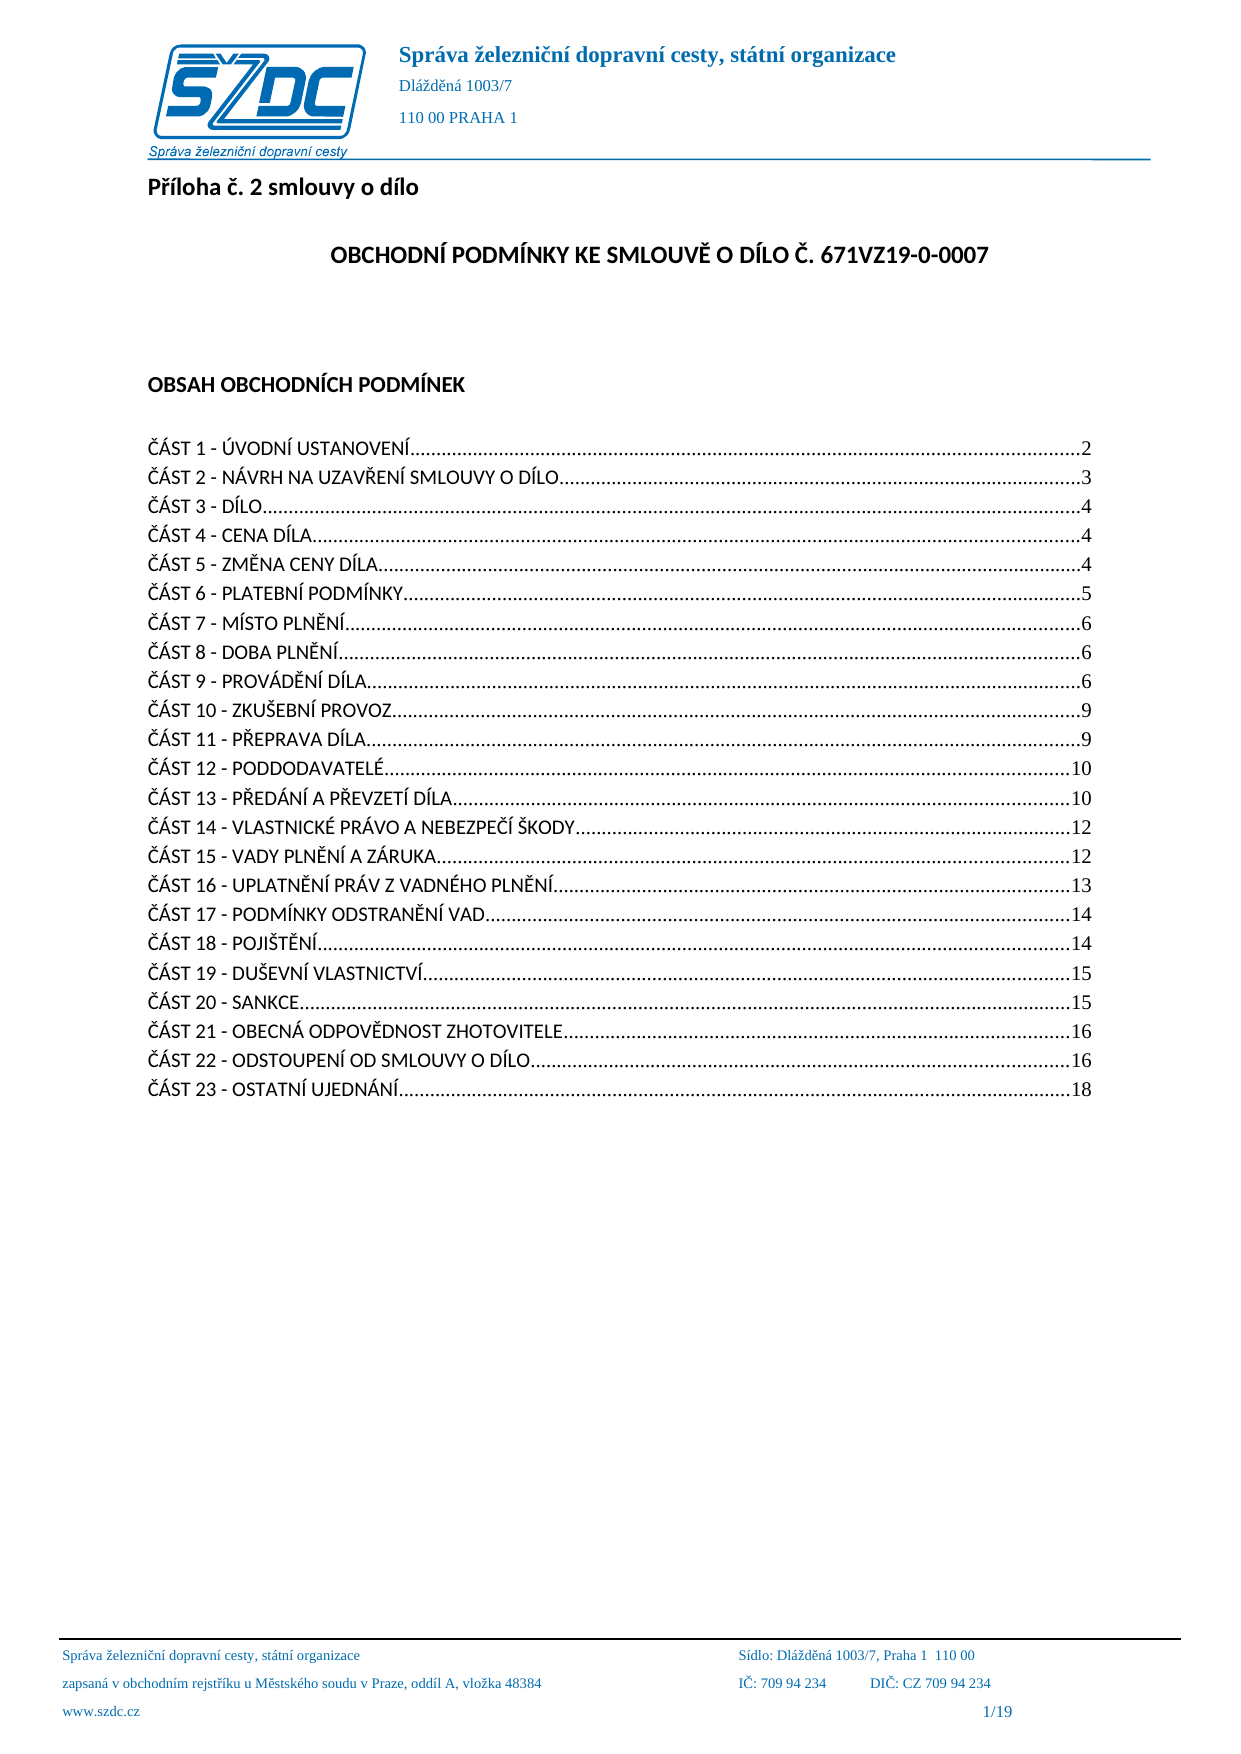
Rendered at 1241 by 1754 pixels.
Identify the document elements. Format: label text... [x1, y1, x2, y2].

text Příloha č. 2 smlouvy o dílo [148, 172, 1166, 202]
text ČÁST 23 - OSTATNÍ UJEDNÁNÍ 18 [148, 1076, 1092, 1102]
text ČÁST 21 - OBECNÁ ODPOVĚDNOST ZHOTOVITELE 16 [148, 1018, 1092, 1043]
text Obchodní podmínky Ke smlouvě o dílo č. 671VZ19-0-0007 [148, 239, 1166, 269]
text ČÁST 4 - CENA DÍLA 4 [148, 522, 1092, 548]
text ČÁST 7 - MÍSTO PLNĚNÍ 6 [148, 610, 1092, 635]
text ČÁST 1 - ÚVODNÍ USTANOVENÍ 2 [148, 435, 1092, 460]
text ČÁST 9 - PROVÁDĚNÍ DÍLA 6 [148, 668, 1092, 693]
text ČÁST 16 - UPLATNĚNÍ PRÁV Z VADNÉHO PLNĚNÍ 13 [148, 872, 1092, 898]
text ČÁST 22 - ODSTOUPENÍ OD SMLOUVY O DÍLO 16 [148, 1047, 1092, 1073]
text ČÁST 6 - PLATEBNÍ PODMÍNKY 5 [148, 581, 1092, 606]
text ČÁST 2 - NÁVRH NA UZAVŘENÍ SMLOUVY O DÍLO 3 [148, 464, 1092, 489]
text ČÁST 13 - PŘEDÁNÍ A PŘEVZETÍ DÍLA 10 [148, 785, 1092, 810]
text ČÁST 11 - PŘEPRAVA DÍLA 9 [148, 726, 1092, 752]
text ČÁST 17 - PODMÍNKY ODSTRANĚNÍ VAD 14 [148, 901, 1092, 927]
text OBSAH OBCHODNÍCH PODMÍNEK [148, 370, 1092, 398]
text ČÁST 8 - DOBA PLNĚNÍ 6 [148, 639, 1092, 664]
text ČÁST 10 - ZKUŠEBNÍ PROVOZ 9 [148, 697, 1092, 723]
text ČÁST 18 - POJIŠTĚNÍ 14 [148, 931, 1092, 956]
text ČÁST 15 - VADY PLNĚNÍ A ZÁRUKA 12 [148, 843, 1092, 868]
text ČÁST 3 - DÍLO 4 [148, 493, 1092, 518]
text ČÁST 19 - DUŠEVNÍ VLASTNICTVÍ 15 [148, 960, 1092, 985]
text ČÁST 20 - SANKCE 15 [148, 989, 1092, 1014]
text ČÁST 14 - VLASTNICKÉ PRÁVO A NEBEZPEČÍ ŠKODY 12 [148, 814, 1092, 839]
text ČÁST 5 - ZMĚNA CENY DÍLA 4 [148, 551, 1092, 577]
text ČÁST 12 - PODDODAVATELÉ 10 [148, 756, 1092, 781]
